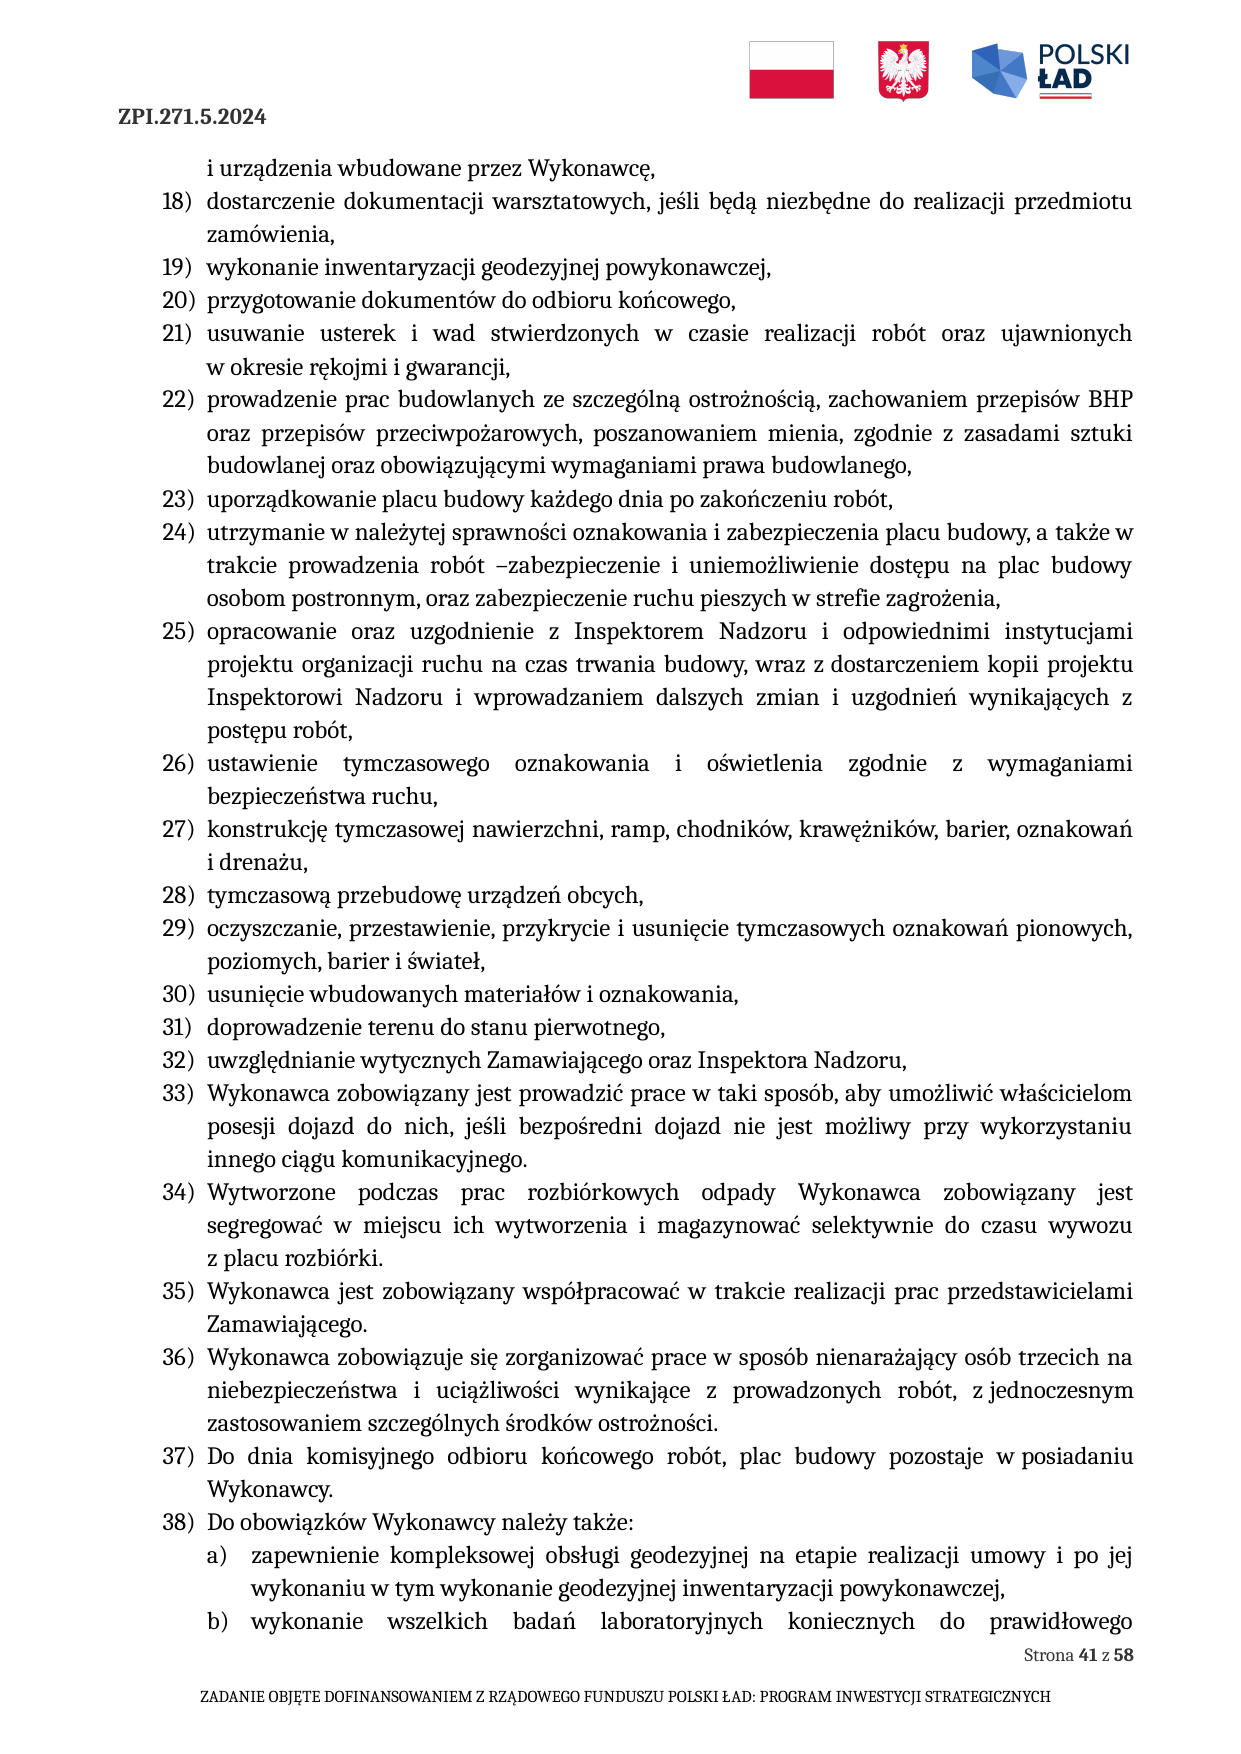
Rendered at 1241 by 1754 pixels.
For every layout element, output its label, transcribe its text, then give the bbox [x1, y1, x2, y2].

list Wykonawca jest zobowiązany współpracować w trakcie realizacji prac przedstawicielami Zamawiającego. [162, 1277, 1134, 1339]
list doprowadzenie terenu do stanu pierwotnego, [162, 1013, 1134, 1042]
list przygotowanie dokumentów do odbioru końcowego, [162, 286, 1134, 315]
list Wytworzone podczas prac rozbiórkowych odpady Wykonawca zobowiązany jest segregować w miejscu ich wytworzenia i magazynować selektywnie do czasu wywozu z placu rozbiórki. [162, 1178, 1134, 1273]
picture [743, 35, 1134, 105]
list Wykonawca zobowiązany jest prowadzić prace w taki sposób, aby umożliwić właścicielom posesji dojazd do nich, jeśli bezpośredni dojazd nie jest możliwy przy wykorzystaniu innego ciągu komunikacyjnego. [162, 1079, 1134, 1174]
list konstrukcję tymczasowej nawierzchni, ramp, chodników, krawężników, barier, oznakowań i drenażu, [162, 815, 1134, 876]
list prowadzenie prac budowlanych ze szczególną ostrożnością, zachowaniem przepisów BHP oraz przepisów przeciwpożarowych, poszanowaniem mienia, zgodnie z zasadami sztuki budowlanej oraz obowiązującymi wymaganiami prawa budowlanego, [162, 385, 1134, 480]
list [162, 154, 1134, 183]
list dostarczenie dokumentacji warsztatowych, jeśli będą niezbędne do realizacji przedmiotu zamówienia, [162, 187, 1134, 249]
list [207, 1607, 1134, 1636]
list tymczasową przebudowę urządzeń obcych, [162, 881, 1134, 909]
list Wykonawca zobowiązuje się zorganizować prace w sposób nienarażający osób trzecich na niebezpieczeństwa i uciążliwości wynikające z prowadzonych robót, z jednoczesnym zastosowaniem szczególnych środków ostrożności. [162, 1343, 1134, 1438]
list Do dnia komisyjnego odbioru końcowego robót, plac budowy pozostaje w posiadaniu Wykonawcy. [162, 1442, 1134, 1504]
list zapewnienie kompleksowej obsługi geodezyjnej na etapie realizacji umowy i po jej wykonaniu w tym wykonanie geodezyjnej inwentaryzacji powykonawczej, [207, 1541, 1134, 1603]
list usunięcie wbudowanych materiałów i oznakowania, [162, 980, 1134, 1008]
list oczyszczanie, przestawienie, przykrycie i usunięcie tymczasowych oznakowań pionowych, poziomych, barier i świateł, [162, 914, 1134, 976]
list ustawienie tymczasowego oznakowania i oświetlenia zgodnie z wymaganiami bezpieczeństwa ruchu, [162, 749, 1134, 810]
list wykonanie inwentaryzacji geodezyjnej powykonawczej, [162, 253, 1134, 282]
list Do obowiązków Wykonawcy należy także: [162, 1508, 1134, 1537]
list usuwanie usterek i wad stwierdzonych w czasie realizacji robót oraz ujawnionych w okresie rękojmi i gwarancji, [162, 319, 1134, 381]
list opracowanie oraz uzgodnienie z Inspektorem Nadzoru i odpowiednimi instytucjami projektu organizacji ruchu na czas trwania budowy, wraz z dostarczeniem kopii projektu Inspektorowi Nadzoru i wprowadzaniem dalszych zmian i uzgodnień wynikających z postępu robót, [162, 617, 1134, 744]
list uporządkowanie placu budowy każdego dnia po zakończeniu robót, [162, 484, 1134, 513]
list uwzględnianie wytycznych Zamawiającego oraz Inspektora Nadzoru, [162, 1046, 1134, 1074]
list utrzymanie w należytej sprawności oznakowania i zabezpieczenia placu budowy, a także w trakcie prowadzenia robót –zabezpieczenie i uniemożliwienie dostępu na plac budowy osobom postronnym, oraz zabezpieczenie ruchu pieszych w strefie zagrożenia, [162, 517, 1134, 612]
